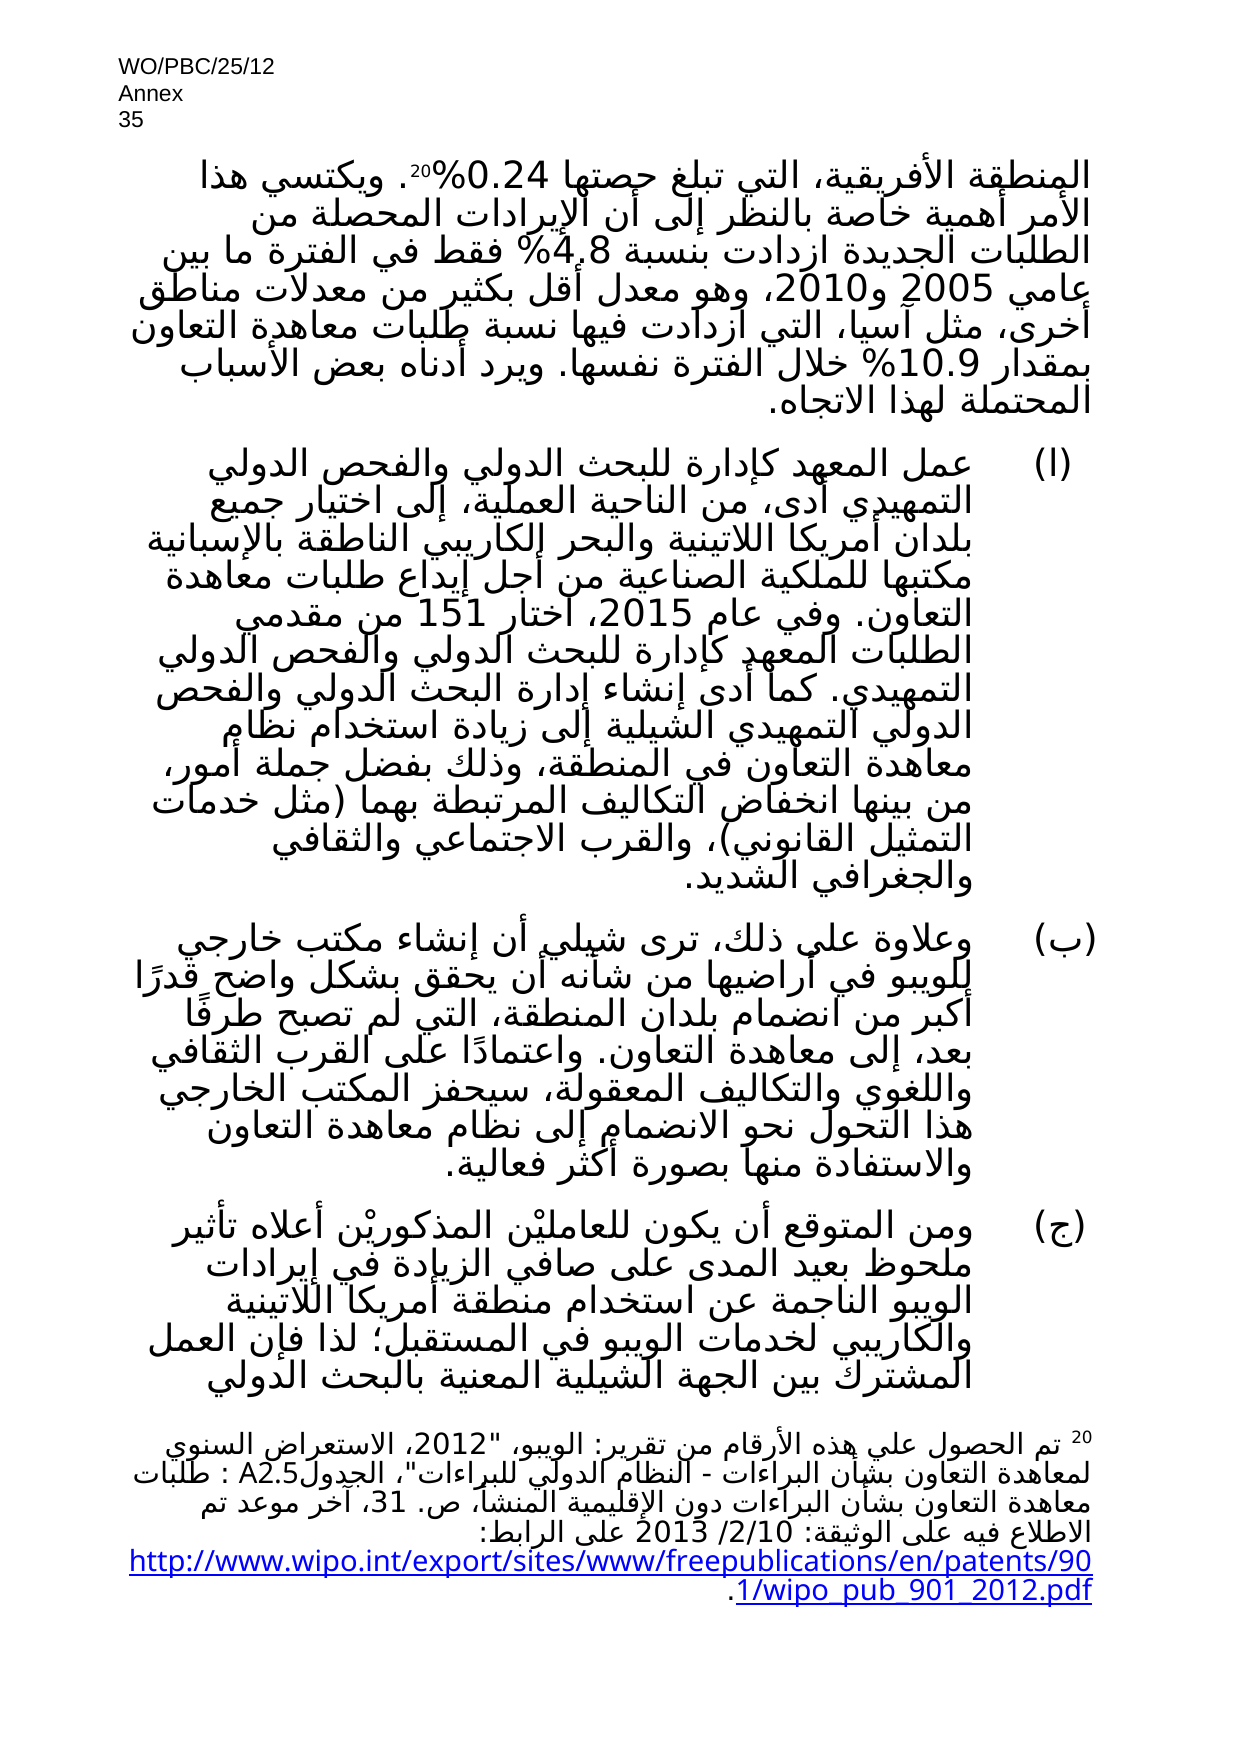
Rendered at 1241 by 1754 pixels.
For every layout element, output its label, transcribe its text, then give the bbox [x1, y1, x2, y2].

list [118, 1208, 1033, 1396]
list عمل المعهد كإدارة للبحث الدولي والفحص الدولي التمهيدي أدى، من الناحية العملية، إلى اختيار جميع بلدان أمريكا اللاتينية والبحر الكاريبي الناطقة بالإسبانية مكتبها للملكية الصناعية من أجل إيداع طلبات معاهدة التعاون. وفي عام 2015، اختار 151 من مقدمي الطلبات المعهد كإدارة للبحث الدولي والفحص الدولي التمهيدي. كما أدى إنشاء إدارة البحث الدولي والفحص الدولي التمهيدي الشيلية إلى زيادة استخدام نظام معاهدة التعاون في المنطقة، وذلك بفضل جملة أمور، من بينها انخفاض التكاليف المرتبطة بهما (مثل خدمات التمثيل القانوني)، والقرب الاجتماعي والثقافي والجغرافي الشديد. [118, 446, 1033, 896]
list وعلاوة على ذلك، ترى شيلي أن إنشاء مكتب خارجي للويبو في أراضيها من شأنه أن يحقق بشكل واضح قدرًا أكبر من انضمام بلدان المنطقة، التي لم تصبح طرفًا بعد، إلى معاهدة التعاون. واعتمادًا على القرب الثقافي واللغوي والتكاليف المعقولة، سيحفز المكتب الخارجي هذا التحول نحو الانضمام إلى نظام معاهدة التعاون والاستفادة منها بصورة أكثر فعالية. [118, 921, 1033, 1183]
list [118, 158, 1092, 421]
